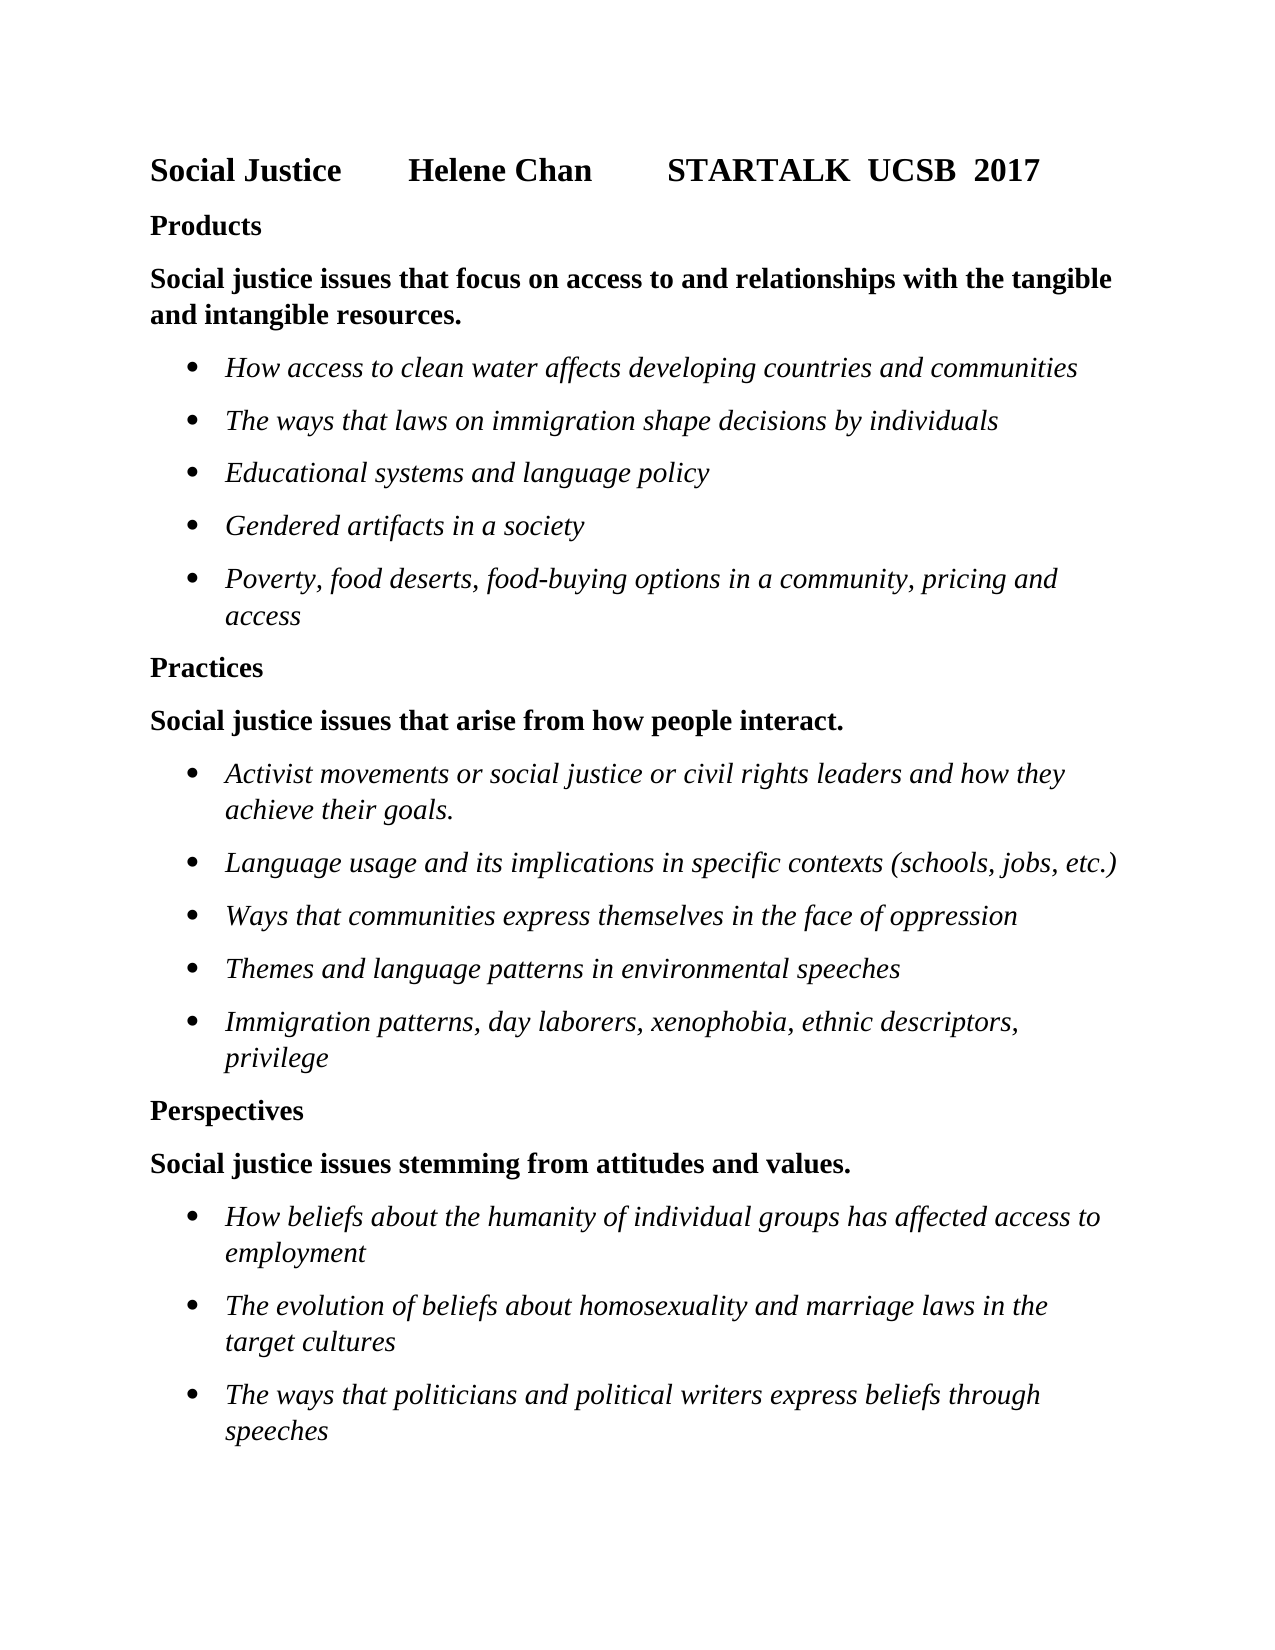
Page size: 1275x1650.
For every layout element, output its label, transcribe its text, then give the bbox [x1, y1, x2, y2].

list Ways that communities express themselves in the face of oppression [187, 898, 1125, 932]
text Perspectives [150, 1093, 1125, 1127]
list Poverty, food deserts, food-buying options in a community, pricing and access [187, 561, 1125, 631]
list Language usage and its implications in specific contexts (schools, jobs, etc.) [187, 845, 1125, 879]
list The ways that laws on immigration shape decisions by individuals [187, 403, 1125, 436]
list The evolution of beliefs about homosexuality and marriage laws in the target cultures [187, 1288, 1125, 1357]
text Social Justice Helene Chan STARTALK UCSB 2017 [150, 150, 1125, 188]
list Activist movements or social justice or civil rights leaders and how they achieve their goals. [187, 756, 1125, 826]
list How beliefs about the humanity of individual groups has affected access to employment [187, 1199, 1125, 1268]
text Social justice issues that focus on access to and relationships with the tangible and intangible resources. [150, 261, 1125, 331]
text Social justice issues that arise from how people interact. [150, 703, 1125, 737]
list Themes and language patterns in environmental speeches [187, 951, 1125, 985]
list Gendered artifacts in a society [187, 508, 1125, 542]
list Immigration patterns, day laborers, xenophobia, ethnic descriptors, privilege [187, 1004, 1125, 1074]
list How access to clean water affects developing countries and communities [187, 350, 1125, 383]
text Social justice issues stemming from attitudes and values. [150, 1146, 1125, 1179]
text Practices [150, 651, 1125, 684]
list Educational systems and language policy [187, 456, 1125, 489]
list The ways that politicians and political writers express beliefs through speeches [187, 1377, 1125, 1447]
text Products [150, 208, 1125, 242]
